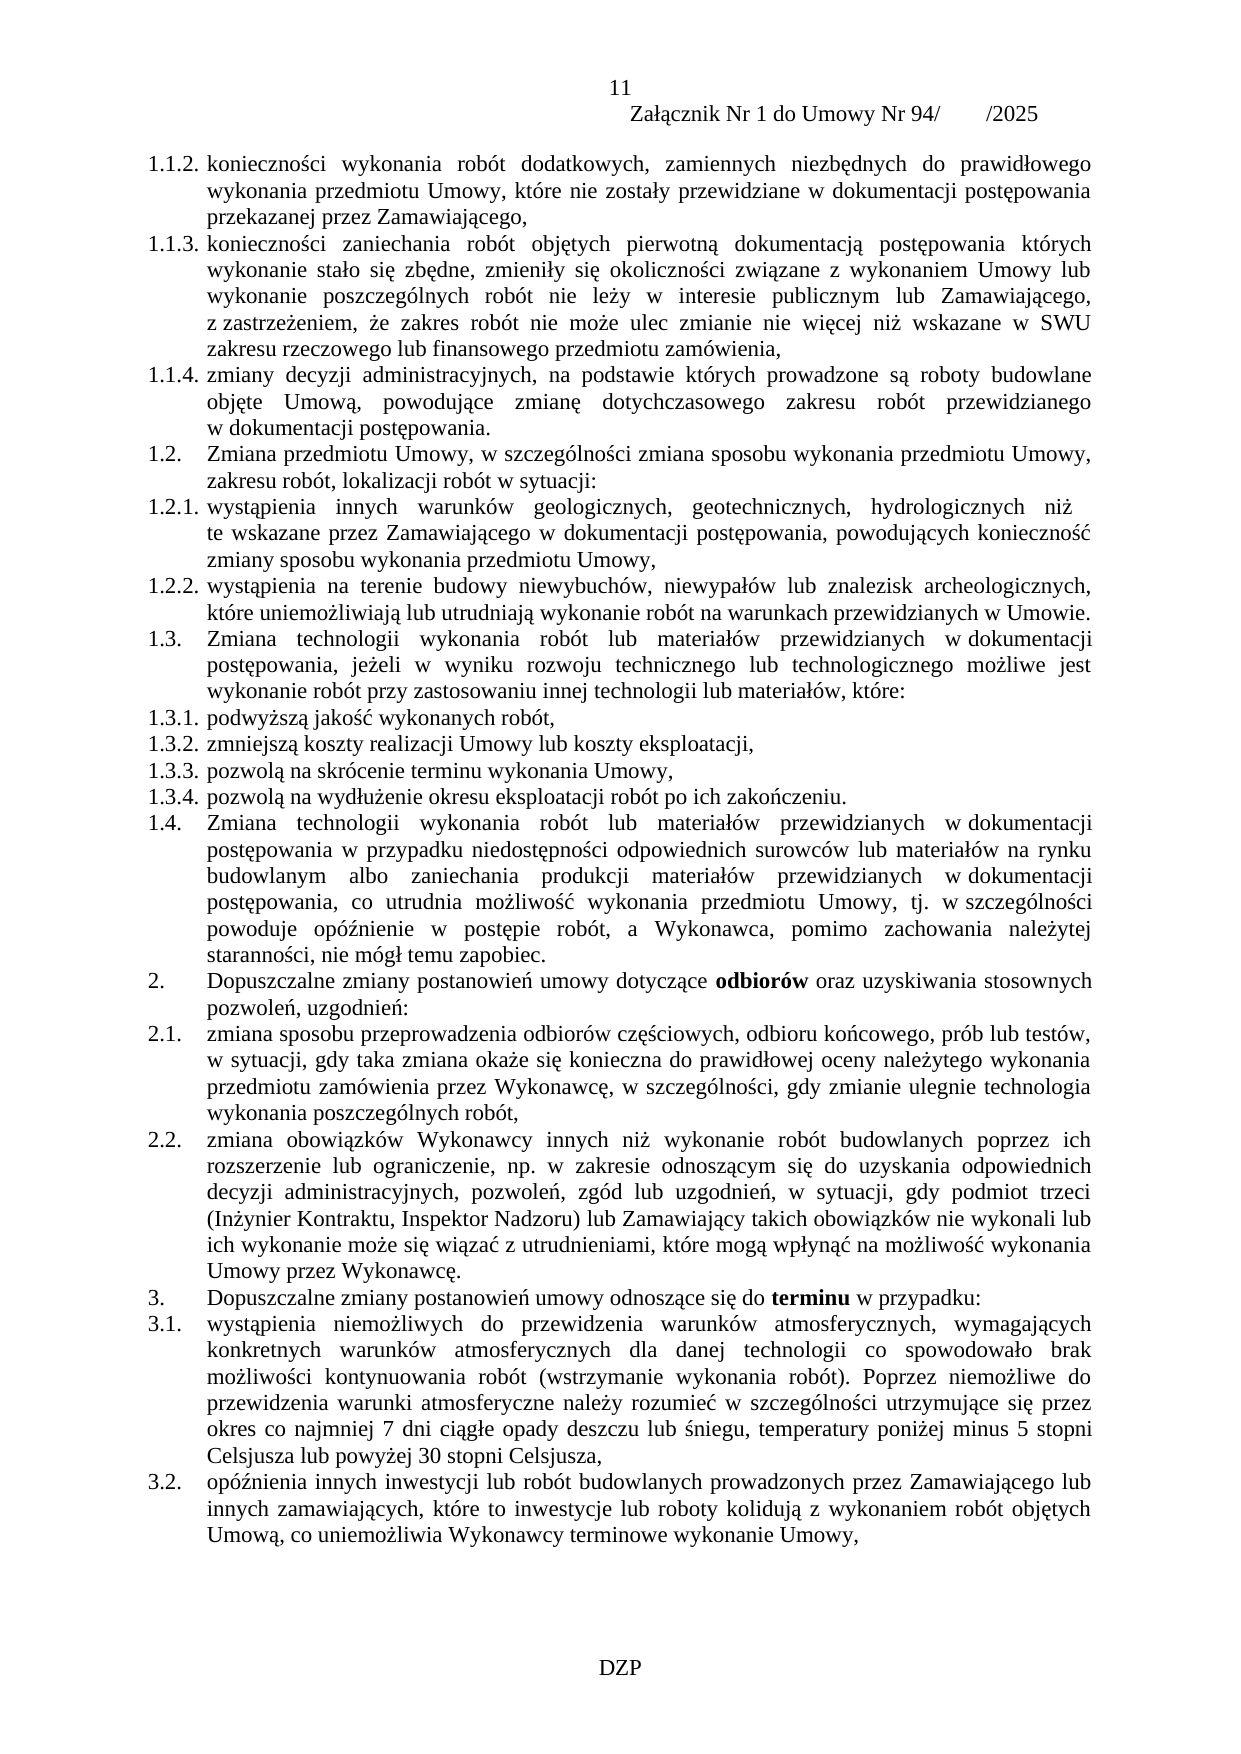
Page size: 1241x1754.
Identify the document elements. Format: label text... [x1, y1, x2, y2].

list zmiana obowiązków Wykonawcy innych niż wykonanie robót budowlanych poprzez ich rozszerzenie lub ograniczenie, np. w zakresie odnoszącym się do uzyskania odpowiednich decyzji administracyjnych, pozwoleń, zgód lub uzgodnień, w sytuacji, gdy podmiot trzeci (Inżynier Kontraktu, Inspektor Nadzoru) lub Zamawiający takich obowiązków nie wykonali lub ich wykonanie może się wiązać z utrudnieniami, które mogą wpłynąć na możliwość wykonania Umowy przez Wykonawcę. [148, 1126, 1093, 1284]
list Dopuszczalne zmiany postanowień umowy odnoszące się do terminu w przypadku: [148, 1284, 1093, 1310]
list konieczności wykonania robót dodatkowych, zamiennych niezbędnych do prawidłowego wykonania przedmiotu Umowy, które nie zostały przewidziane w dokumentacji postępowania przekazanej przez Zamawiającego, [148, 151, 1093, 229]
list podwyższą jakość wykonanych robót, [148, 704, 1093, 730]
list pozwolą na skrócenie terminu wykonania Umowy, [148, 757, 1093, 783]
list wystąpienia na terenie budowy niewybuchów, niewypałów lub znalezisk archeologicznych, które uniemożliwiają lub utrudniają wykonanie robót na warunkach przewidzianych w Umowie. [148, 572, 1093, 625]
list opóźnienia innych inwestycji lub robót budowlanych prowadzonych przez Zamawiającego lub innych zamawiających, które to inwestycje lub roboty kolidują z wykonaniem robót objętych Umową, co uniemożliwia Wykonawcy terminowe wykonanie Umowy, [148, 1468, 1093, 1547]
list pozwolą na wydłużenie okresu eksploatacji robót po ich zakończeniu. [148, 783, 1093, 809]
list Zmiana technologii wykonania robót lub materiałów przewidzianych w dokumentacji postępowania w przypadku niedostępności odpowiednich surowców lub materiałów na rynku budowlanym albo zaniechania produkcji materiałów przewidzianych w dokumentacji postępowania, co utrudnia możliwość wykonania przedmiotu Umowy, tj. w szczególności powoduje opóźnienie w postępie robót, a Wykonawca, pomimo zachowania należytej staranności, nie mógł temu zapobiec. [148, 809, 1093, 967]
list zmniejszą koszty realizacji Umowy lub koszty eksploatacji, [148, 730, 1093, 757]
list Dopuszczalne zmiany postanowień umowy dotyczące odbiorów oraz uzyskiwania stosownych pozwoleń, uzgodnień: [148, 967, 1093, 1020]
list konieczności zaniechania robót objętych pierwotną dokumentacją postępowania których wykonanie stało się zbędne, zmieniły się okoliczności związane z wykonaniem Umowy lub wykonanie poszczególnych robót nie leży w interesie publicznym lub Zamawiającego, z zastrzeżeniem, że zakres robót nie może ulec zmianie nie więcej niż wskazane w SWU zakresu rzeczowego lub finansowego przedmiotu zamówienia, [148, 229, 1093, 361]
list wystąpienia niemożliwych do przewidzenia warunków atmosferycznych, wymagających konkretnych warunków atmosferycznych dla danej technologii co spowodowało brak możliwości kontynuowania robót (wstrzymanie wykonania robót). Poprzez niemożliwe do przewidzenia warunki atmosferyczne należy rozumieć w szczególności utrzymujące się przez okres co najmniej 7 dni ciągłe opady deszczu lub śniegu, temperatury poniżej minus 5 stopni Celsjusza lub powyżej 30 stopni Celsjusza, [148, 1310, 1093, 1468]
list wystąpienia innych warunków geologicznych, geotechnicznych, hydrologicznych niż te wskazane przez Zamawiającego w dokumentacji postępowania, powodujących konieczność zmiany sposobu wykonania przedmiotu Umowy, [148, 493, 1093, 572]
list zmiany decyzji administracyjnych, na podstawie których prowadzone są roboty budowlane objęte Umową, powodujące zmianę dotychczasowego zakresu robót przewidzianego w dokumentacji postępowania. [148, 361, 1093, 440]
list zmiana sposobu przeprowadzenia odbiorów częściowych, odbioru końcowego, prób lub testów, w sytuacji, gdy taka zmiana okaże się konieczna do prawidłowej oceny należytego wykonania przedmiotu zamówienia przez Wykonawcę, w szczególności, gdy zmianie ulegnie technologia wykonania poszczególnych robót, [148, 1020, 1093, 1126]
list Zmiana przedmiotu Umowy, w szczególności zmiana sposobu wykonania przedmiotu Umowy, zakresu robót, lokalizacji robót w sytuacji: [148, 440, 1093, 493]
list Zmiana technologii wykonania robót lub materiałów przewidzianych w dokumentacji postępowania, jeżeli w wyniku rozwoju technicznego lub technologicznego możliwe jest wykonanie robót przy zastosowaniu innej technologii lub materiałów, które: [148, 625, 1093, 704]
